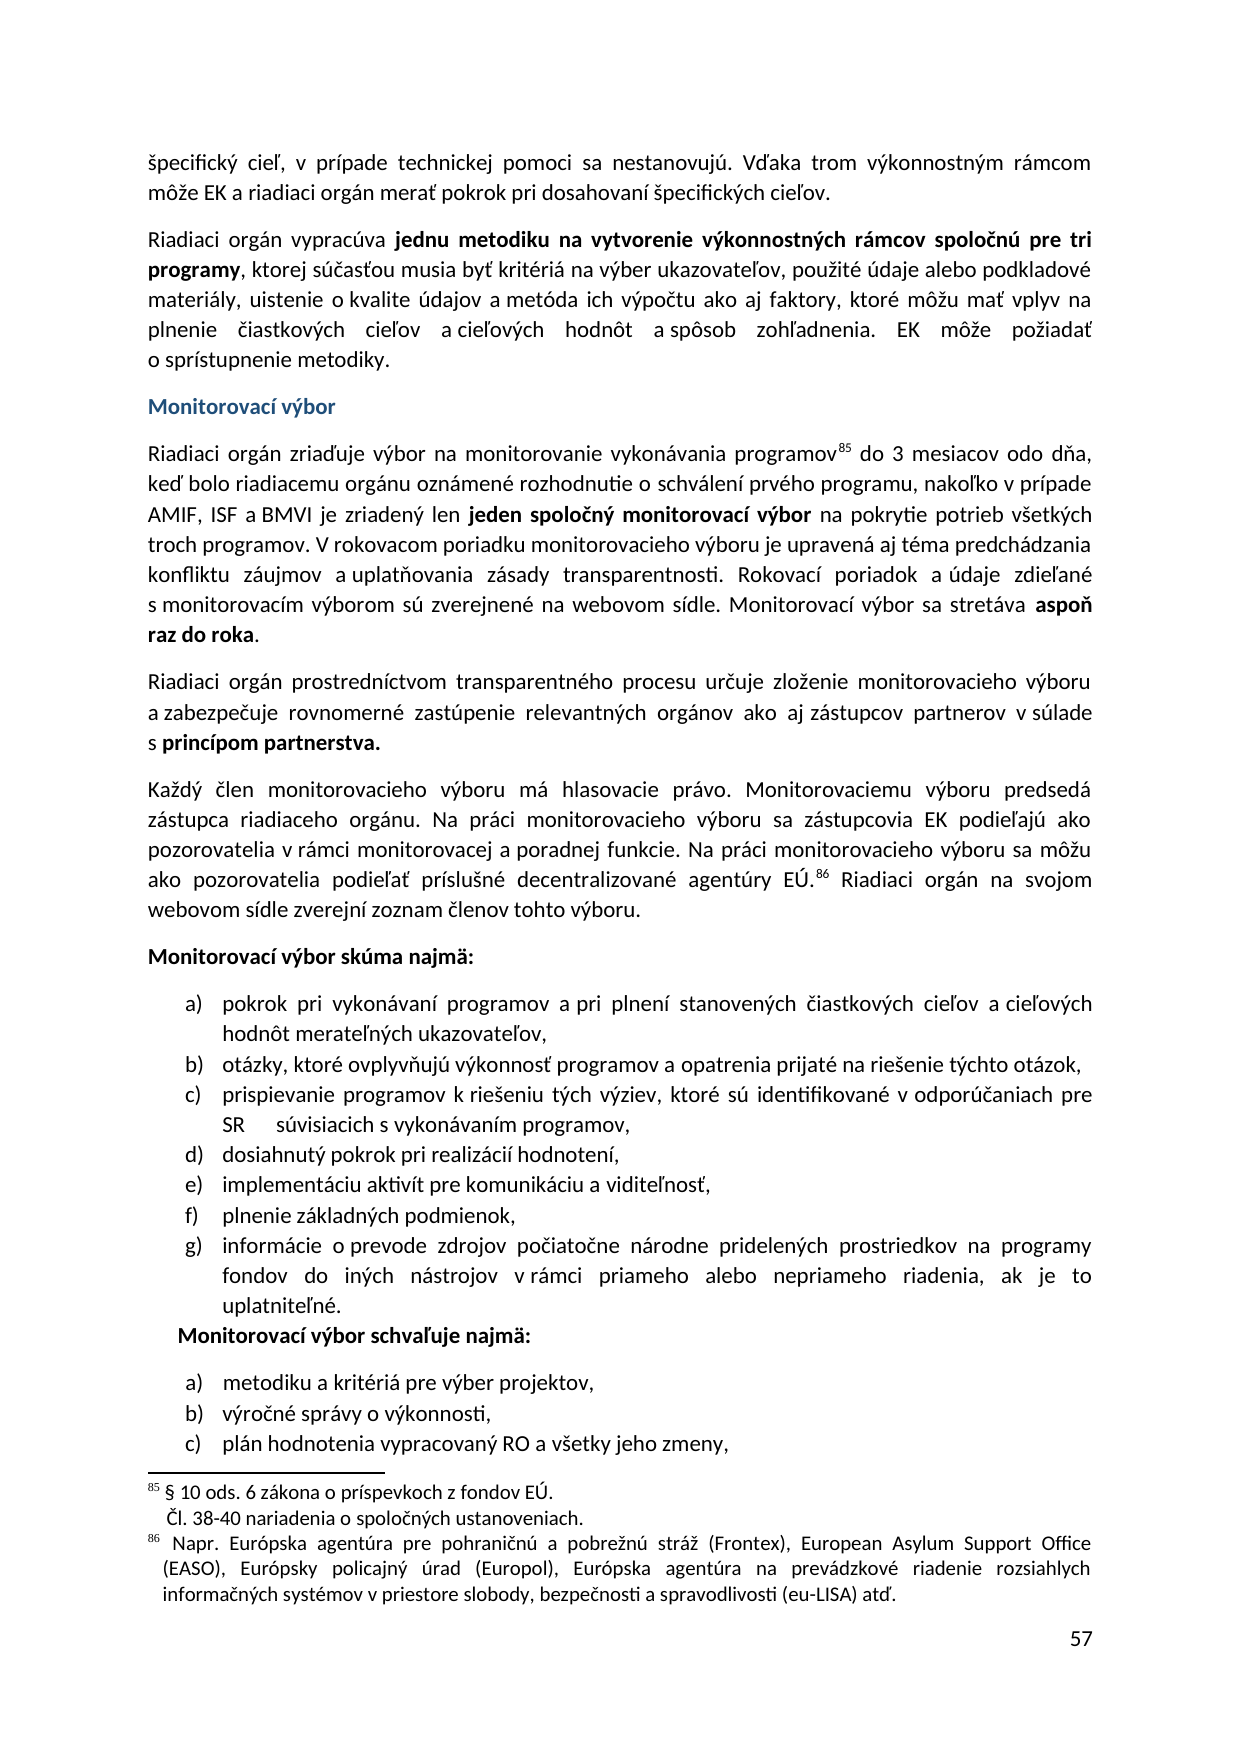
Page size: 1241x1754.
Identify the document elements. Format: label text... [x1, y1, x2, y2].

list plnenie základných podmienok, [185, 1201, 1093, 1229]
list implementáciu aktivít pre komunikáciu a viditeľnosť, [185, 1171, 1093, 1198]
text Monitorovací výbor schvaľuje najmä: [177, 1322, 1093, 1349]
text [148, 148, 1093, 206]
text Riadiaci orgán zriaďuje výbor na monitorovanie vykonávania programov do 3 mesiacov odo dňa, keď bolo riadiacemu orgánu oznámené rozhodnutie o schválení prvého programu, nakoľko v prípade AMIF, ISF a BMVI je zriadený len jeden spoločný monitorovací výbor na pokrytie potrieb všetkých troch programov. V rokovacom poriadku monitorovacieho výboru je upravená aj téma predchádzania konfliktu záujmov a uplatňovania zásady transparentnosti. Rokovací poriadok a údaje zdieľané s monitorovacím výborom sú zverejnené na webovom sídle. Monitorovací výbor sa stretáva aspoň raz do roka. [148, 439, 1093, 648]
list otázky, ktoré ovplyvňujú výkonnosť programov a opatrenia prijaté na riešenie týchto otázok, [185, 1050, 1093, 1078]
list plán hodnotenia vypracovaný RO a všetky jeho zmeny, [185, 1429, 1093, 1457]
text Monitorovací výbor skúma najmä: [148, 942, 1093, 970]
list metodiku a kritériá pre výber projektov, [185, 1368, 1093, 1396]
text Riadiaci orgán vypracúva jednu metodiku na vytvorenie výkonnostných rámcov spoločnú pre tri programy, ktorej súčasťou musia byť kritériá na výber ukazovateľov, použité údaje alebo podkladové materiály, uistenie o kvalite údajov a metóda ich výpočtu ako aj faktory, ktoré môžu mať vplyv na plnenie čiastkových cieľov a cieľových hodnôt a spôsob zohľadnenia. EK môže požiadať o sprístupnenie metodiky. [148, 225, 1093, 373]
list pokrok pri vykonávaní programov a pri plnení stanovených čiastkových cieľov a cieľových hodnôt merateľných ukazovateľov, [185, 989, 1093, 1047]
text Každý člen monitorovacieho výboru má hlasovacie právo. Monitorovaciemu výboru predsedá zástupca riadiaceho orgánu. Na práci monitorovacieho výboru sa zástupcovia EK podieľajú ako pozorovatelia v rámci monitorovacej a poradnej funkcie. Na práci monitorovacieho výboru sa môžu ako pozorovatelia podieľať príslušné decentralizované agentúry EÚ. Riadiaci orgán na svojom webovom sídle zverejní zoznam členov tohto výboru. [148, 775, 1093, 923]
text Riadiaci orgán prostredníctvom transparentného procesu určuje zloženie monitorovacieho výboru a zabezpečuje rovnomerné zastúpenie relevantných orgánov ako aj zástupcov partnerov v súlade s princípom partnerstva. [148, 667, 1093, 756]
list výročné správy o výkonnosti, [185, 1399, 1093, 1427]
list prispievanie programov k riešeniu tých výziev, ktoré sú identifikované v odporúčaniach pre SR súvisiacich s vykonávaním programov, [185, 1080, 1093, 1138]
list dosiahnutý pokrok pri realizácií hodnotení, [185, 1140, 1093, 1168]
text Monitorovací výbor [148, 392, 1093, 420]
list informácie o prevode zdrojov počiatočne národne pridelených prostriedkov na programy fondov do iných nástrojov v rámci priameho alebo nepriameho riadenia, ak je to uplatniteľné. [185, 1231, 1093, 1319]
